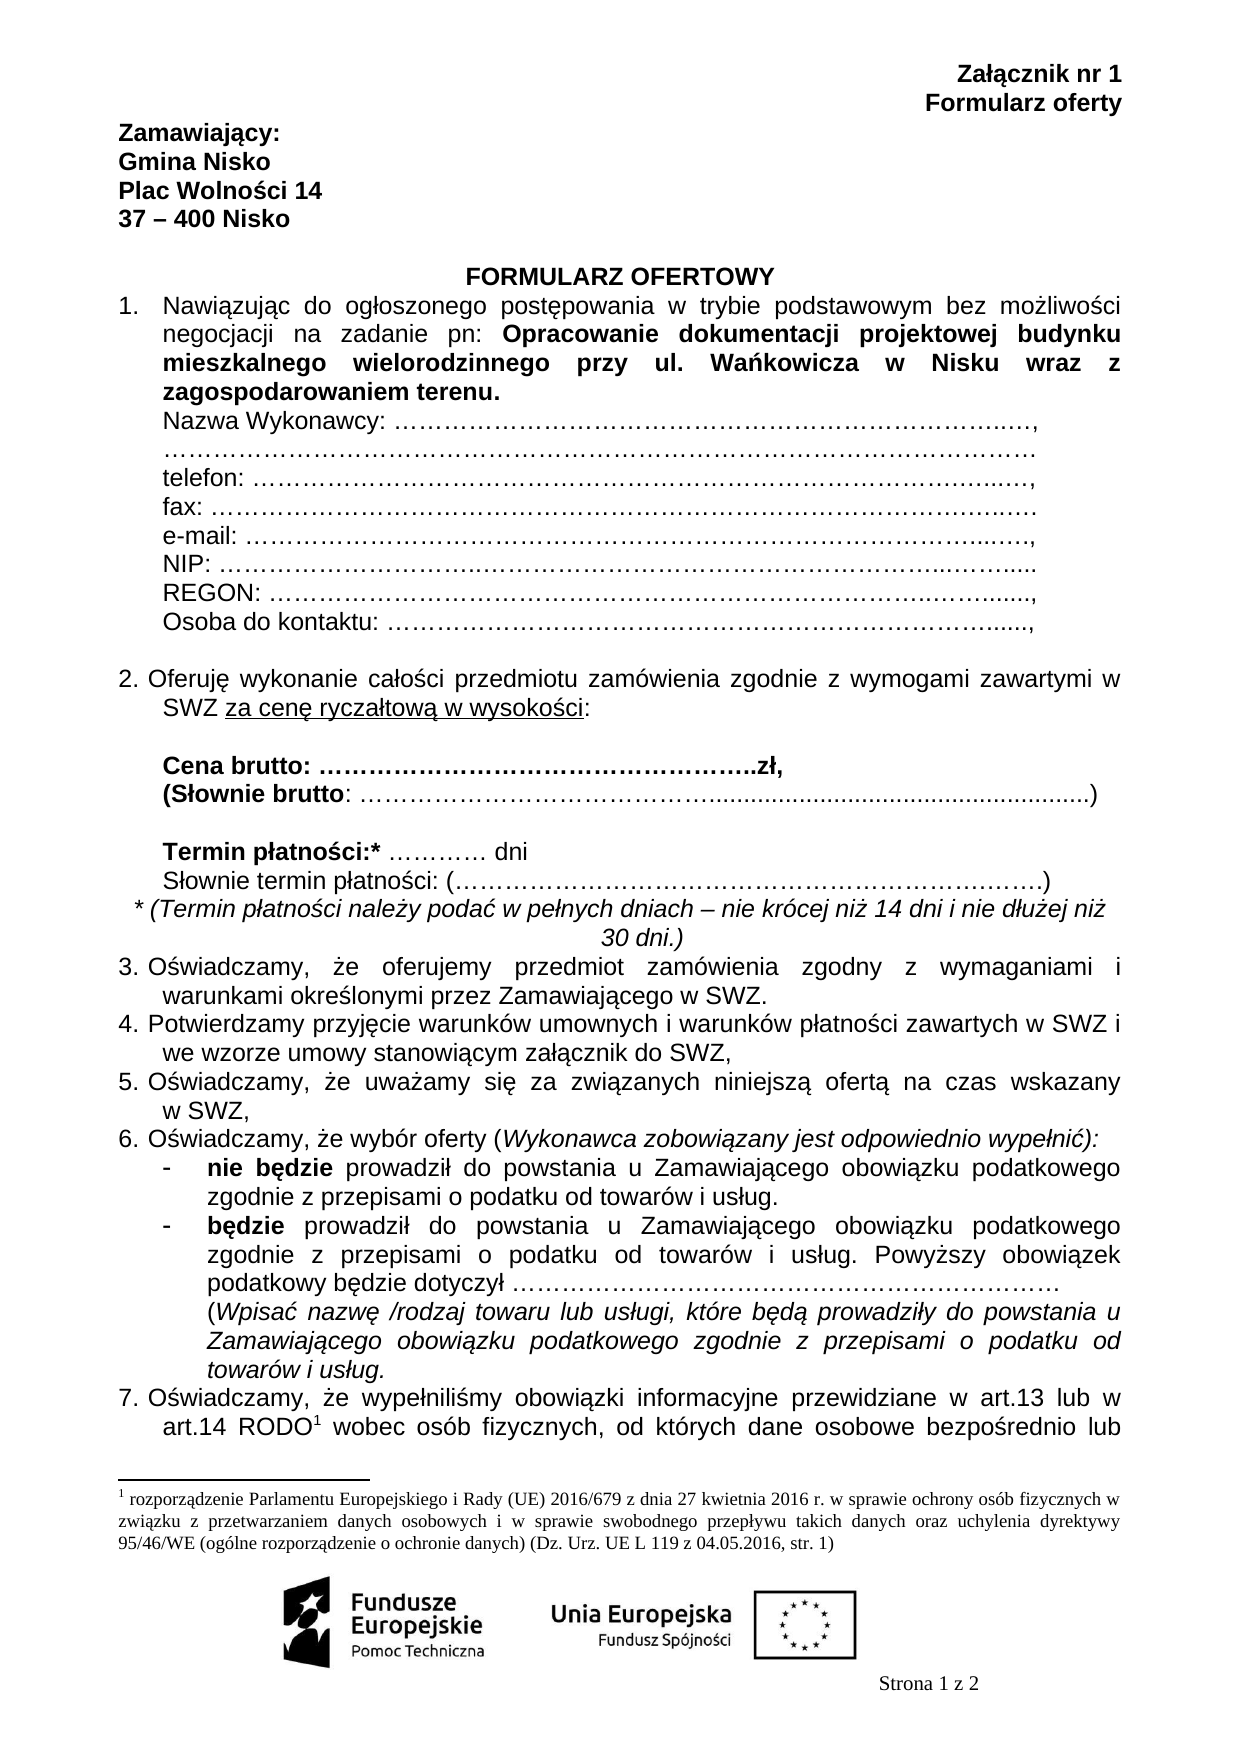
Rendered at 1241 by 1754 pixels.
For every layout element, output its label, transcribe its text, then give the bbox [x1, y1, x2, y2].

list Oświadczamy, że wybór oferty (Wykonawca zobowiązany jest odpowiednio wypełnić): [118, 1124, 1122, 1153]
text …………………………………………………………………………………………… [162, 434, 1122, 463]
list Nawiązując do ogłoszonego postępowania w trybie podstawowym bez możliwości negocjacji na zadanie pn: Opracowanie dokumentacji projektowej budynku mieszkalnego wielorodzinnego przy ul. Wańkowicza w Nisku wraz z zagospodarowaniem terenu. [118, 291, 1122, 406]
text NIP: …………………………..………………………………………………...……..... [162, 549, 1122, 578]
list Oferuję wykonanie całości przedmiotu zamówienia zgodnie z wymogami zawartymi w SWZ za cenę ryczałtową w wysokości: [118, 664, 1122, 722]
text Osoba do kontaktu: ………………………………………………………………......, [162, 607, 1122, 636]
text 37 – 400 Nisko [118, 204, 1122, 233]
text e-mail: ……………………………………………………………………………....…., [162, 521, 1122, 549]
list Oświadczamy, że uważamy się za związanych niniejszą ofertą na czas wskazany w SWZ, [118, 1067, 1122, 1124]
text telefon: ………………………………………………………………………….…...…, [162, 463, 1122, 492]
text (Wpisać nazwę /rodzaj towaru lub usługi, które będą prowadziły do powstania u Zamawiającego obowiązku podatkowego zgodnie z przepisami o podatku od towarów i usług. [207, 1297, 1122, 1383]
text Słownie termin płatności: (……………………………………………………….…….) [162, 866, 1122, 894]
picture [261, 1553, 879, 1691]
list Nazwa Wykonawcy: ………………………………………………………………..…, [148, 406, 1122, 434]
list nie będzie prowadził do powstania u Zamawiającego obowiązku podatkowego zgodnie z przepisami o podatku od towarów i usług. [162, 1153, 1122, 1211]
list Oświadczamy, że oferujemy przedmiot zamówienia zgodny z wymaganiami i warunkami określonymi przez Zamawiającego w SWZ. [118, 952, 1122, 1009]
text (Słownie brutto: …………………………………….......................................................) [162, 779, 1122, 808]
subtitle * (Termin płatności należy podać w pełnych dniach – nie krócej niż 14 dni i nie dłużej niż 30 dni.) [118, 894, 1122, 952]
text REGON: ……………………………………………………………………..……......., [162, 578, 1122, 607]
text Termin płatności:* ………… dni [162, 837, 1122, 866]
text Gmina Nisko [118, 147, 1122, 176]
text Zamawiający: [118, 118, 1122, 147]
text fax: ……………………………………………………………………………….…..…. [162, 492, 1122, 521]
text FORMULARZ OFERTOWY [118, 262, 1122, 291]
text Plac Wolności 14 [118, 176, 1122, 204]
list Potwierdzamy przyjęcie warunków umownych i warunków płatności zawartych w SWZ i we wzorze umowy stanowiącym załącznik do SWZ, [118, 1009, 1122, 1067]
list będzie prowadził do powstania u Zamawiającego obowiązku podatkowego zgodnie z przepisami o podatku od towarów i usług. Powyższy obowiązek podatkowy będzie dotyczył ………………………………………………………… [162, 1211, 1122, 1297]
text Cena brutto: ……………………………………………..zł, [162, 751, 1122, 779]
